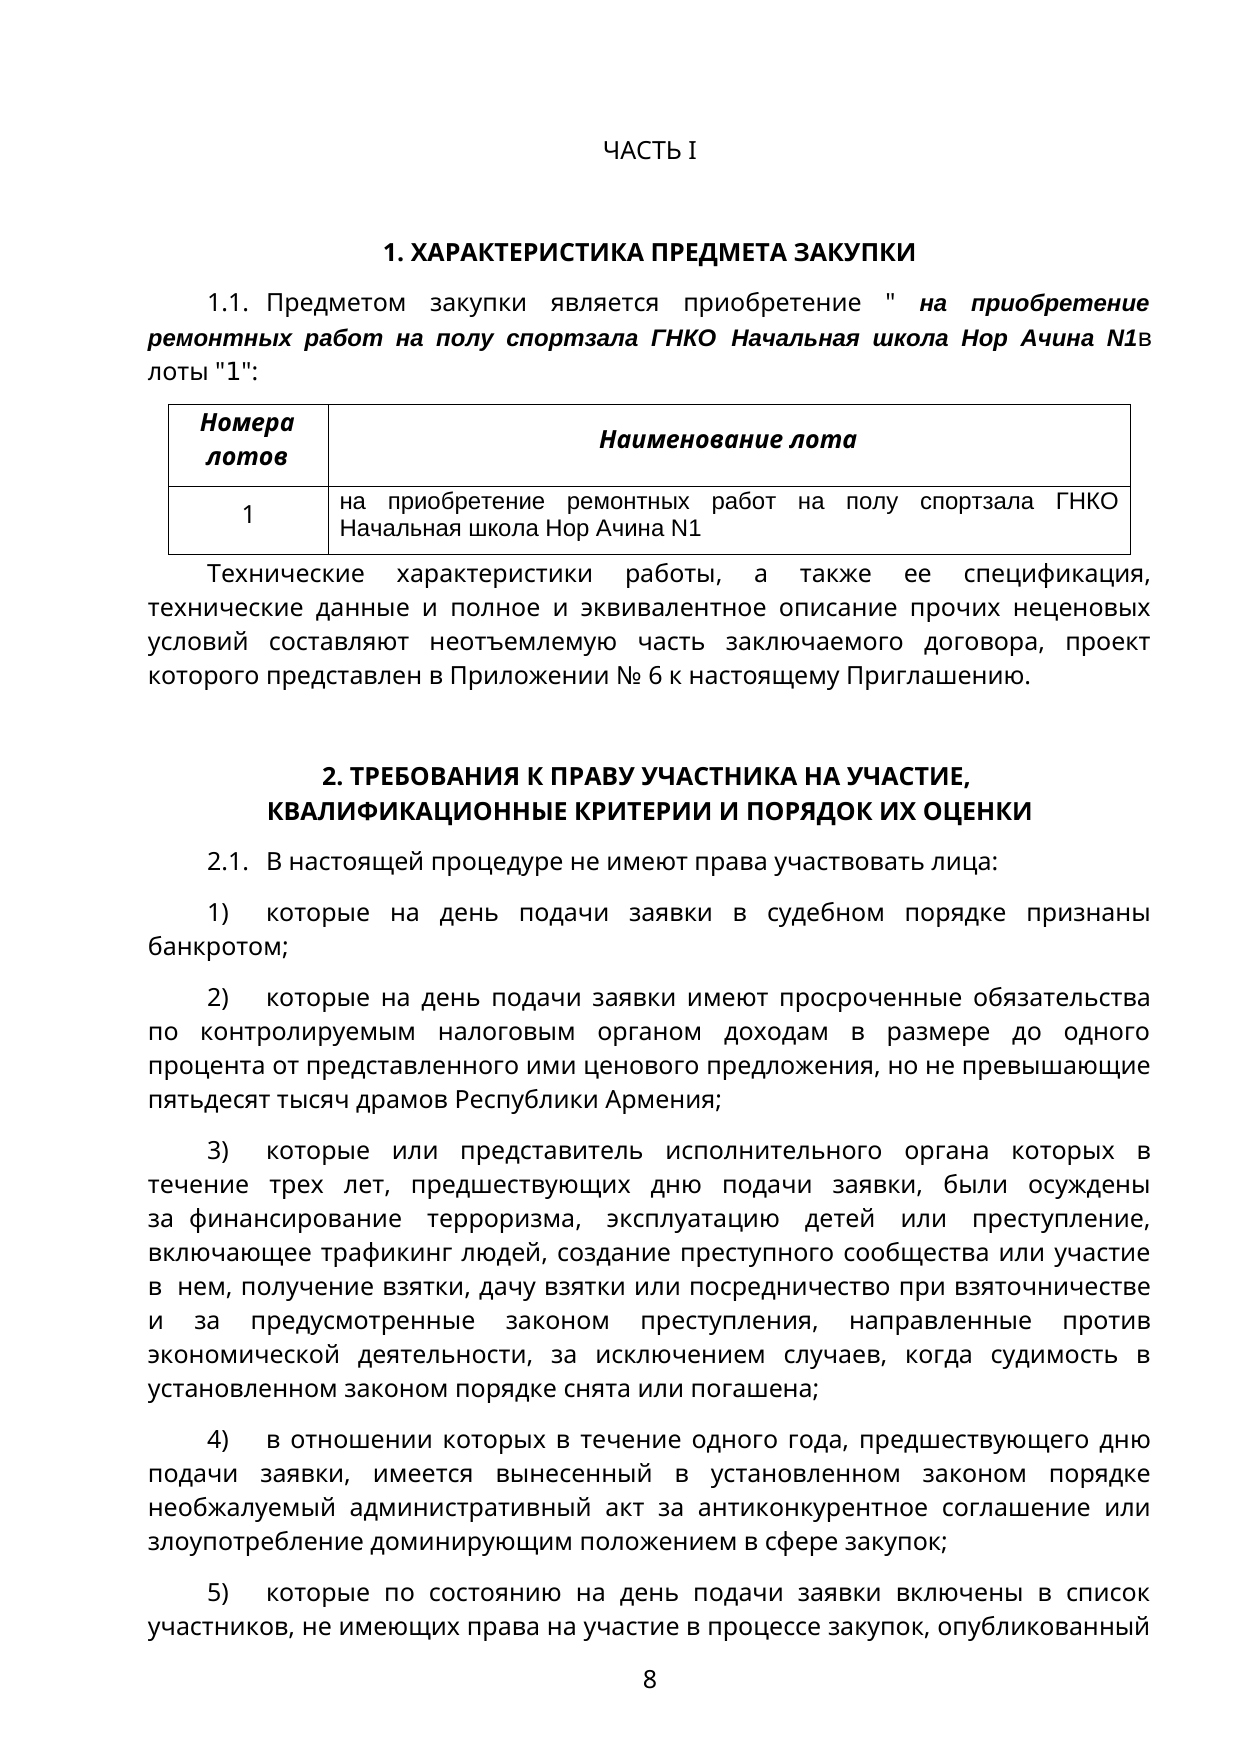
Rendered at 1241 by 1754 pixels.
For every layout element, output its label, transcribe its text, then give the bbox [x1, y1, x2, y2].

text 3) которые или представитель исполнительного органа которых в течение трех лет, предшествующих дню подачи заявки, были осуждены за финансирование терроризма, эксплуатацию детей или преступление, включающее трафикинг людей, создание преступного сообщества или участие в нем, получение взятки, дачу взятки или посредничество при взяточничестве и за предусмотренные законом преступления, направленные против экономической деятельности, за исключением случаев, когда судимость в установленном законом порядке снята или погашена; [148, 1132, 1152, 1405]
subtitle 1.1. Предметом закупки является приобретение " на приобретение ремонтных работ на полу спортзала ГНКО Начальная школа Нор Ачина N1в лоты "1": [148, 285, 1152, 387]
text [148, 1575, 1152, 1643]
table_cell 1 [169, 487, 328, 554]
table_header Номера лотов [169, 405, 328, 486]
text ЧАСТЬ I [148, 133, 1152, 167]
text 2. ТРЕБОВАНИЯ К ПРАВУ УЧАСТНИКА НА УЧАСТИЕ, КВАЛИФИКАЦИОННЫЕ КРИТЕРИИ И ПОРЯДОК ИХ ОЦЕНКИ [148, 759, 1152, 827]
text 4) в отношении которых в течение одного года, предшествующего дню подачи заявки, имеется вынесенный в установленном законом порядке необжалуемый административный акт за антиконкурентное соглашение или злоупотребление доминирующим положением в сфере закупок; [148, 1422, 1152, 1558]
table_header Наименование лота [329, 405, 1130, 486]
text 1. ХАРАКТЕРИСТИКА ПРЕДМЕТА ЗАКУПКИ [148, 234, 1152, 268]
text 1) которые на день подачи заявки в судебном порядке признаны банкротом; [148, 894, 1152, 963]
text Технические характеристики работы, а также ее спецификация, технические данные и полное и эквивалентное описание прочих неценовых условий составляют неотъемлемую часть заключаемого договора, проект которого представлен в Приложении № 6 к настоящему Приглашению. [148, 555, 1152, 692]
table_cell на приобретение ремонтных работ на полу спортзала ГНКО Начальная школа Нор Ачина N1 [329, 487, 1130, 554]
text 2.1. В настоящей процедуре не имеют права участвовать лица: [148, 844, 1152, 878]
text 2) которые на день подачи заявки имеют просроченные обязательства по контролируемым налоговым органом доходам в размере до одного процента от представленного ими ценового предложения, но не превышающие пятьдесят тысяч драмов Республики Армения; [148, 979, 1152, 1116]
